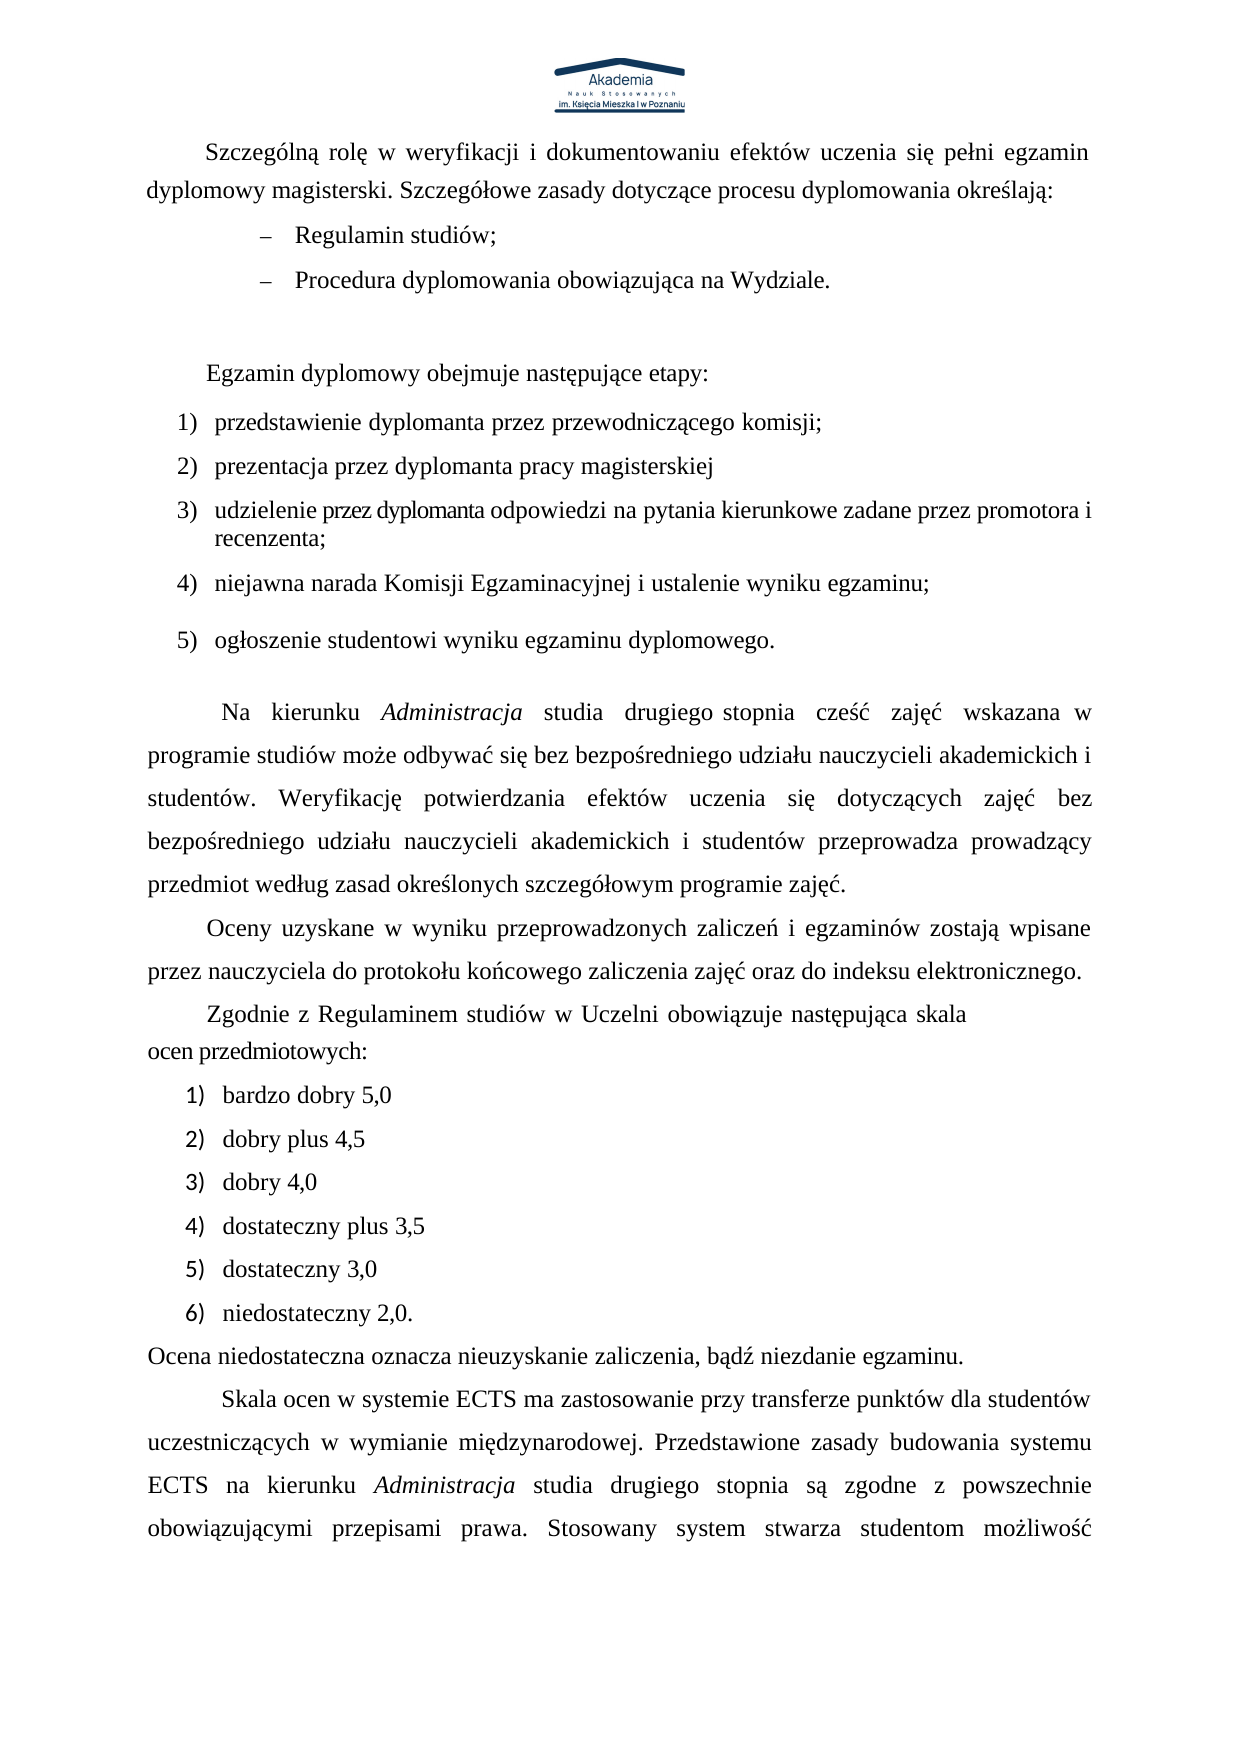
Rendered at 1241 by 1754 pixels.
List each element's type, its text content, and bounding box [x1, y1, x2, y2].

list niedostateczny 2,0. [185, 1297, 1105, 1328]
text ocen przedmiotowych: [147, 1036, 1105, 1065]
list dobry plus 4,5 [185, 1123, 1105, 1153]
text Egzamin dyplomowy obejmuje następujące etapy: [206, 358, 1105, 387]
list dostateczny 3,0 [185, 1253, 1105, 1284]
list prezentacja przez dyplomanta pracy magisterskiej [177, 451, 1036, 480]
text Oceny uzyskane w wyniku przeprowadzonych zaliczeń i egzaminów zostają wpisane przez nauczyciela do protokołu końcowego zaliczenia zajęć oraz do indeksu elektronicznego. [147, 913, 1092, 985]
text Ocena niedostateczna oznacza nieuzyskanie zaliczenia, bądź niezdanie egzaminu. [147, 1341, 1105, 1369]
list Regulamin studiów; [260, 221, 1105, 249]
text Szczególną rolę w weryfikacji i dokumentowaniu efektów uczenia się pełni egzamin dyplomowy magisterski. Szczegółowe zasady dotyczące procesu dyplomowania określają: [146, 137, 1090, 204]
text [147, 1384, 1092, 1542]
picture [553, 58, 685, 112]
text Zgodnie z Regulaminem studiów w Uczelni obowiązuje następująca skala [206, 999, 1105, 1028]
list przedstawienie dyplomanta przez przewodniczącego komisji; [177, 407, 1105, 436]
text Na kierunku Administracja studia drugiego stopnia cześć zajęć wskazana w programie studiów może odbywać się bez bezpośredniego udziału nauczycieli akademickich i studentów. Weryfikację potwierdzania efektów uczenia się dotyczących zajęć bez bezpośredniego udziału nauczycieli akademickich i studentów przeprowadza prowadzący przedmiot według zasad określonych szczegółowym programie zajęć. [147, 697, 1092, 898]
list Procedura dyplomowania obowiązująca na Wydziale. [260, 265, 1105, 293]
list dostateczny plus 3,5 [185, 1210, 1105, 1241]
list ogłoszenie studentowi wyniku egzaminu dyplomowego. [177, 625, 1105, 654]
list niejawna narada Komisji Egzaminacyjnej i ustalenie wyniku egzaminu; [177, 568, 1105, 596]
list dobry 4,0 [185, 1167, 1105, 1197]
list bardzo dobry 5,0 [185, 1079, 1105, 1110]
list udzielenie przez dyplomanta odpowiedzi na pytania kierunkowe zadane przez promotora i recenzenta; [177, 495, 1105, 552]
